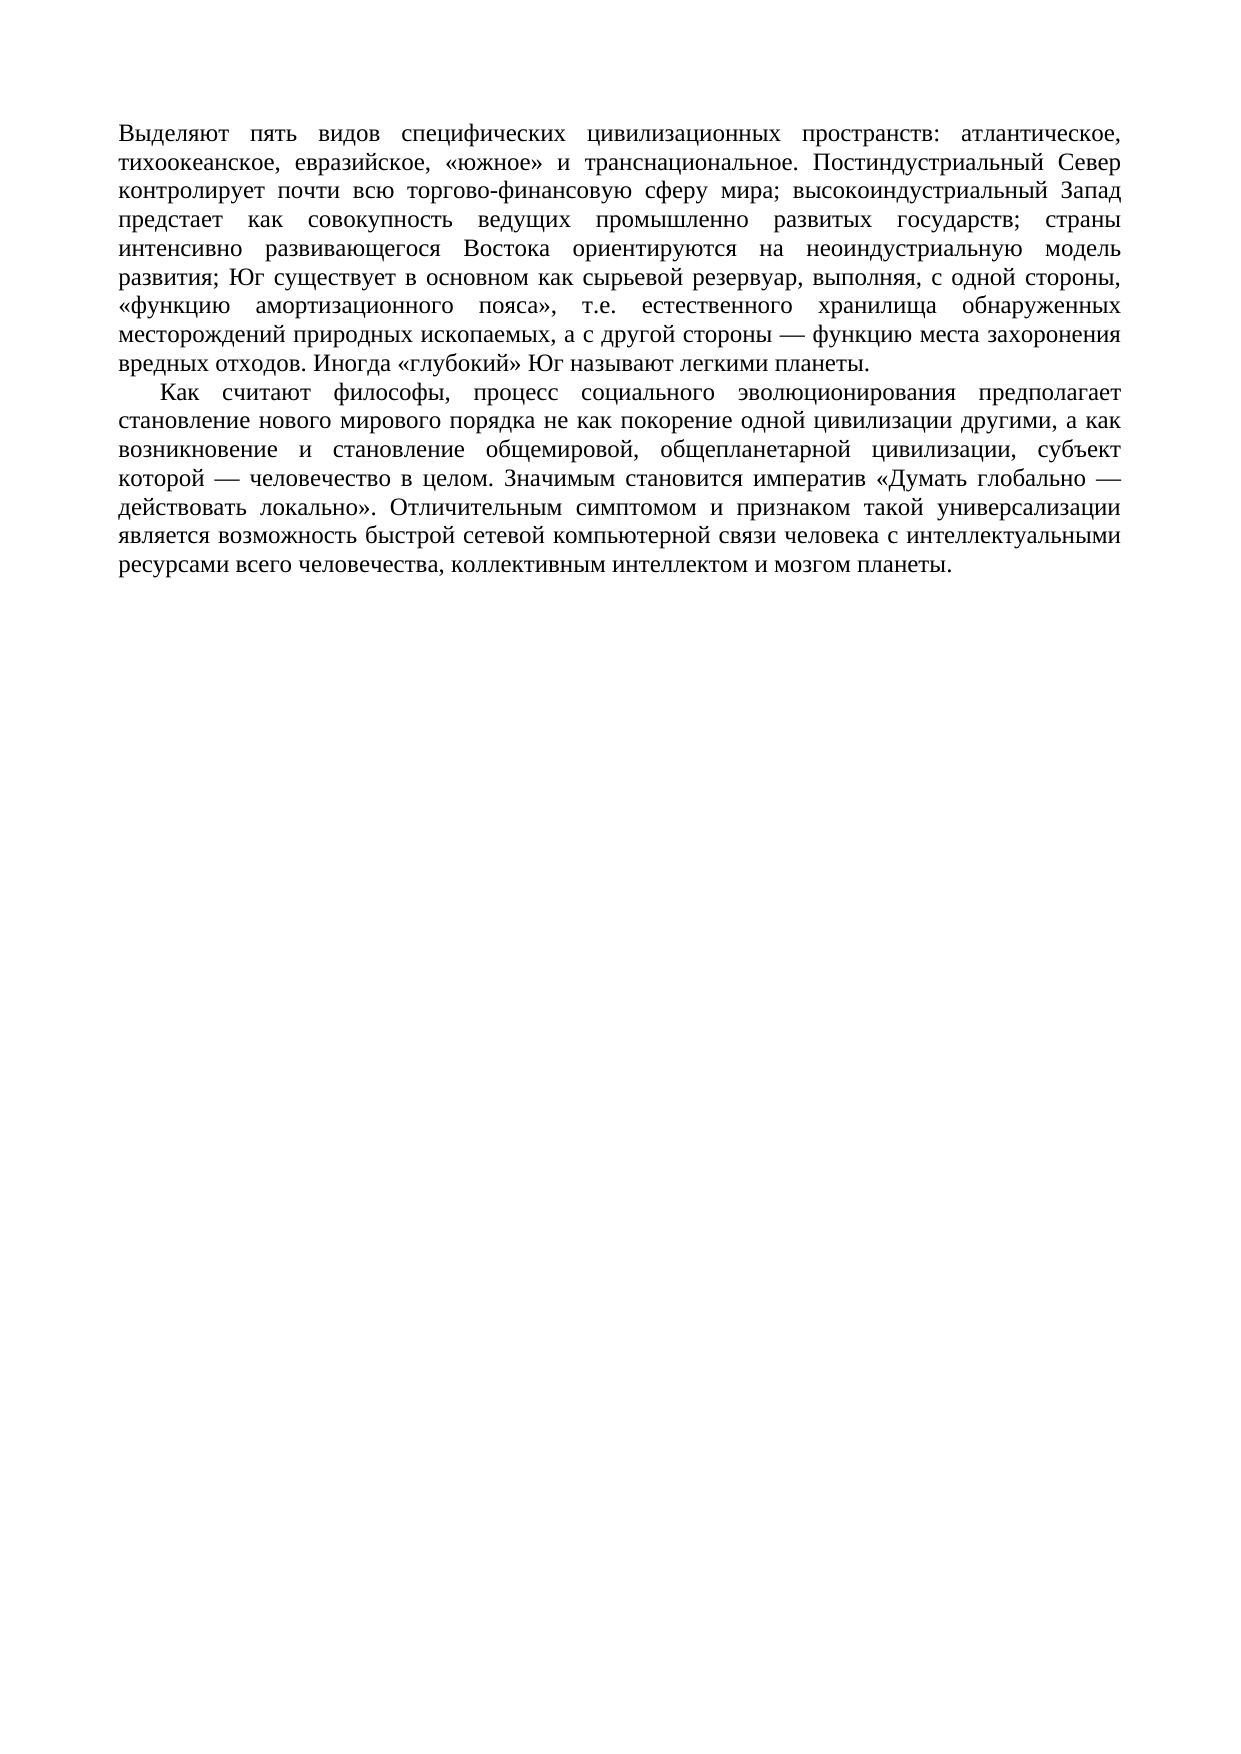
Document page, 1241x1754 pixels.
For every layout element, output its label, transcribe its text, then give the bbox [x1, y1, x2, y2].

text Как считают философы, процесс социального эволюционирования предполагает становление нового мирового порядка не как покорение одной цивилизации другими, а как возникновение и становление общемировой, общепланетарной цивилизации, субъект которой — человечество в целом. Значимым становится императив «Думать глобально — действовать локально». Отличительным симптомом и признаком такой универсализации является возможность быстрой сетевой компьютерной связи человека с интеллектуальными ресурсами всего человечества, коллективным интеллектом и мозгом планеты. [118, 377, 1122, 578]
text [118, 118, 1122, 377]
